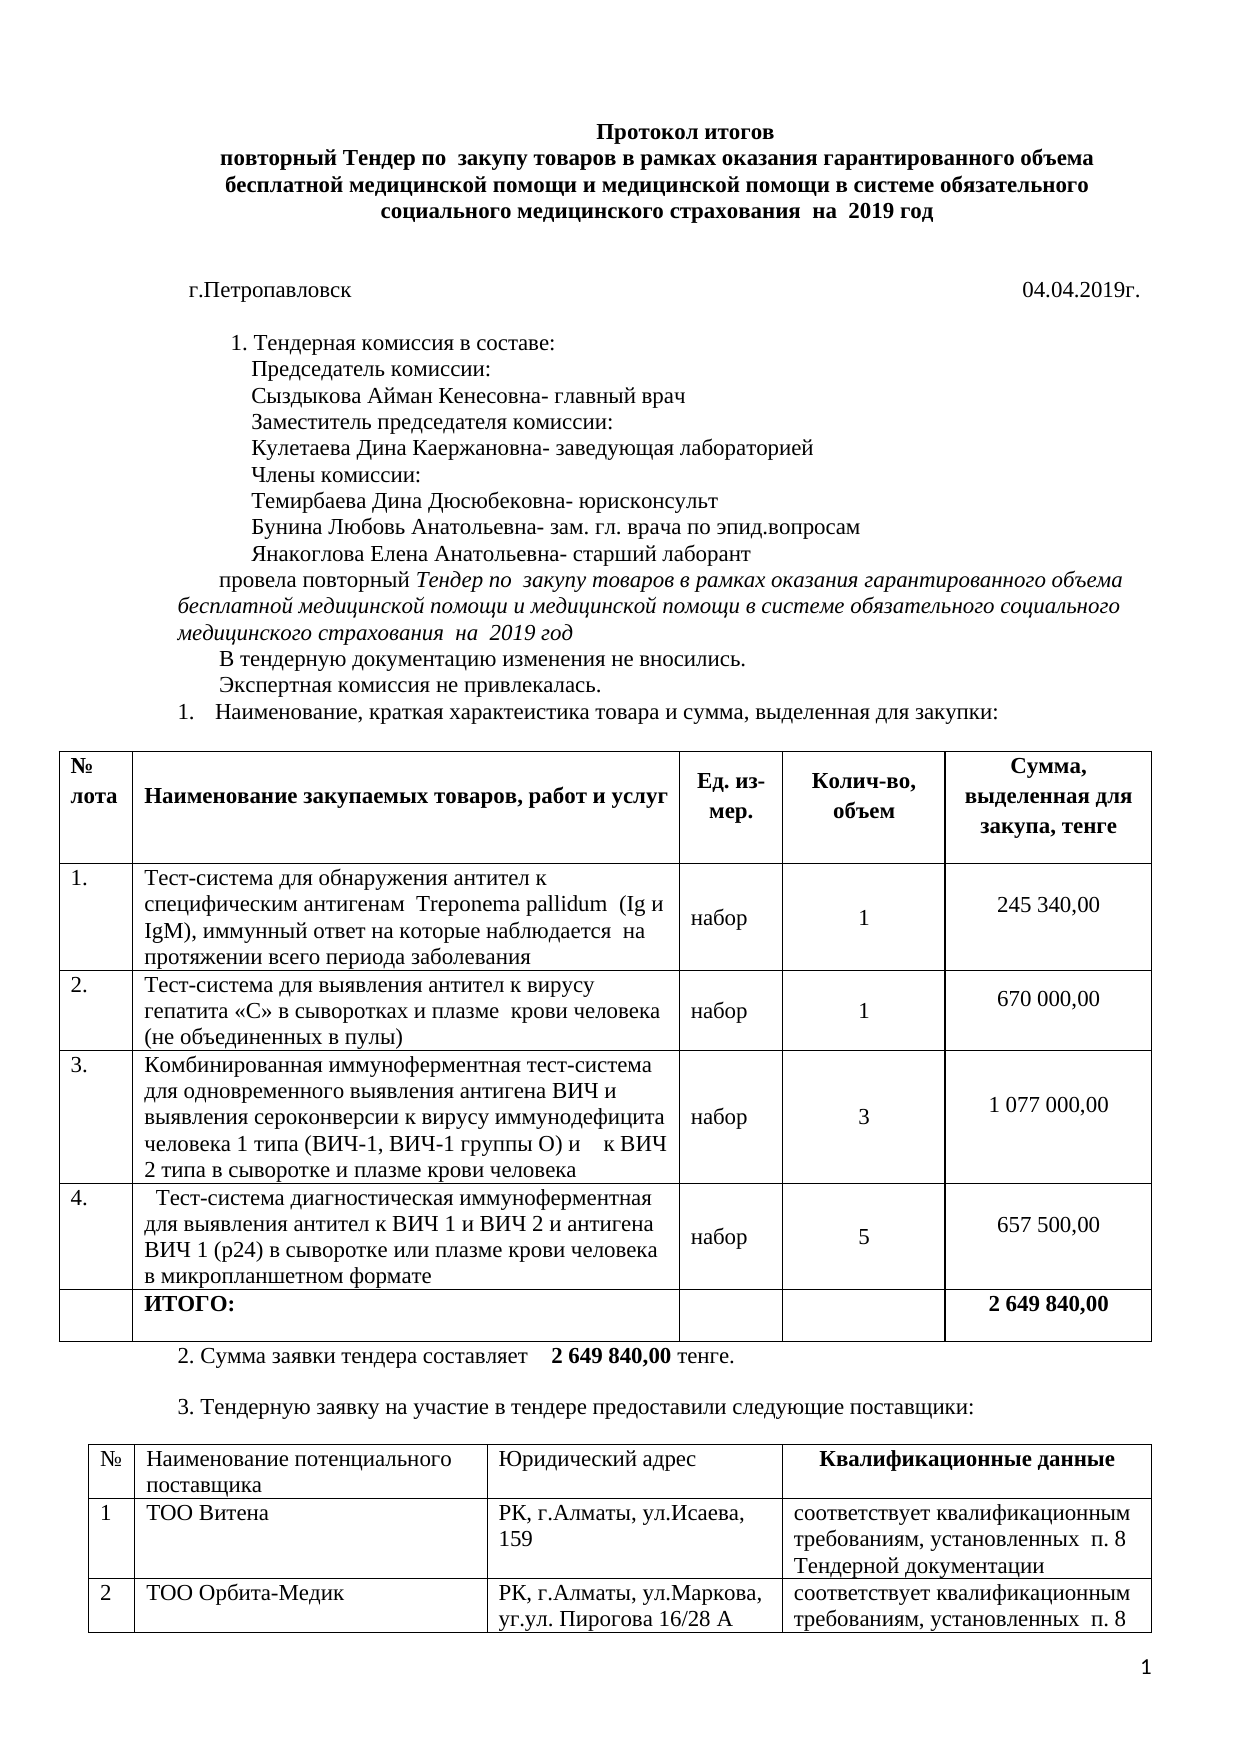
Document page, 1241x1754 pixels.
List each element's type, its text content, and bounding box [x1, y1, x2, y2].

table_header г.Петропавловск [177, 276, 664, 329]
table_cell набор [680, 971, 782, 1050]
text 3. Тендерную заявку на участие в тендере предоставили следующие поставщики: [177, 1393, 1152, 1419]
table_cell набор [680, 1184, 782, 1289]
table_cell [488, 1579, 782, 1632]
table_cell 2 649 840,00 [946, 1290, 1151, 1341]
table_cell Тест-система для выявления антител к вирусу гепатита «С» в сыворотках и плазме крови человека (не объединенных в пулы) [133, 971, 679, 1050]
table_cell 1 [783, 971, 944, 1050]
table_header Ед. из-мер. [680, 752, 782, 863]
table_cell ТОО Витена [135, 1499, 487, 1578]
text Кулетаева Дина Каержановна- заведующая лабораторией [177, 434, 1152, 461]
text 1. Тендерная комиссия в составе: [177, 329, 1152, 355]
table_cell 4. [60, 1184, 132, 1289]
table_cell Тест-система для обнаружения антител к специфическим антигенам Treponema pallidum (Ig и IgM), иммунный ответ на которые наблюдается на протяжении всего периода заболевания [133, 864, 679, 969]
table_cell 1 [89, 1499, 134, 1578]
table_cell [680, 1290, 782, 1341]
table_header Юридический адрес [488, 1445, 782, 1498]
table_cell 657 500,00 [946, 1184, 1151, 1289]
table_header Колич-во, объем [783, 752, 944, 863]
text Сыздыкова Айман Кенесовна- главный врач [177, 382, 1152, 408]
text Темирбаева Дина Дюсюбековна- юрисконсульт [177, 487, 1152, 513]
table_cell ИТОГО: [133, 1290, 679, 1341]
text Янакоглова Елена Анатольевна- старший лаборант [177, 540, 1152, 566]
table_header Наименование потенциального поставщика [135, 1445, 487, 1498]
table_cell Тест-система диагностическая иммуноферментная для выявления антител к ВИЧ 1 и ВИЧ 2 и антигена ВИЧ 1 (р24) в сыворотке или плазме крови человека в микропланшетном формате [133, 1184, 679, 1289]
table_cell 1. [60, 864, 132, 969]
table_cell РК, г.Алматы, ул.Исаева, 159 [488, 1499, 782, 1578]
text Председатель комиссии: [177, 355, 1152, 382]
table_cell 5 [783, 1184, 944, 1289]
table_cell 670 000,00 [946, 971, 1151, 1050]
text Бунина Любовь Анатольевна- зам. гл. врача по эпид.вопросам [177, 513, 1152, 540]
table_cell ТОО Орбита-Медик [135, 1579, 487, 1632]
table_header № [89, 1445, 134, 1498]
table_header 04.04.2019г. [664, 276, 1152, 329]
text Заместитель председателя комиссии: [177, 408, 1152, 434]
list Наименование, краткая характеистика товара и сумма, выделенная для закупки: [177, 698, 1152, 724]
table_cell 245 340,00 [946, 864, 1151, 969]
table_cell 3 [783, 1051, 944, 1182]
table_header № лота [60, 752, 132, 863]
table_header Наименование закупаемых товаров, работ и услуг [133, 752, 679, 863]
text 2. Сумма заявки тендера составляет 2 649 840,00 тенге. [177, 1342, 1152, 1368]
table_cell 2 [89, 1579, 134, 1632]
text Протокол итогов [177, 118, 1152, 144]
table_header Квалификационные данные [783, 1445, 1151, 1498]
table_cell набор [680, 864, 782, 969]
text Экспертная комиссия не привлекалась. [177, 672, 1152, 698]
table_cell 3. [60, 1051, 132, 1182]
table_cell 1 077 000,00 [946, 1051, 1151, 1182]
text провела повторный Тендер по закупу товаров в рамках оказания гарантированного объема бесплатной медицинской помощи и медицинской помощи в системе обязательного социального медицинского страхования на 2019 год [177, 566, 1152, 645]
text В тендерную документацию изменения не вносились. [177, 645, 1152, 672]
table_cell Комбинированная иммуноферментная тест-система для одновременного выявления антигена ВИЧ и выявления сероконверсии к вирусу иммунодефицита человека 1 типа (ВИЧ-1, ВИЧ-1 группы O) и к ВИЧ 2 типа в сыворотке и плазме крови человека [133, 1051, 679, 1182]
table_header Сумма, выделенная для закупа, тенге [946, 752, 1151, 863]
text Члены комиссии: [177, 461, 1152, 487]
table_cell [783, 1579, 1151, 1632]
table_cell 2. [60, 971, 132, 1050]
table_cell [60, 1290, 132, 1341]
table_cell набор [680, 1051, 782, 1182]
table_cell 1 [783, 864, 944, 969]
table_cell [783, 1290, 944, 1341]
text повторный Тендер по закупу товаров в рамках оказания гарантированного объема бесплатной медицинской помощи и медицинской помощи в системе обязательного социального медицинского страхования на 2019 год [162, 144, 1152, 223]
table_cell соответствует квалификационным требованиям, установленных п. 8 Тендерной документации [783, 1499, 1151, 1578]
